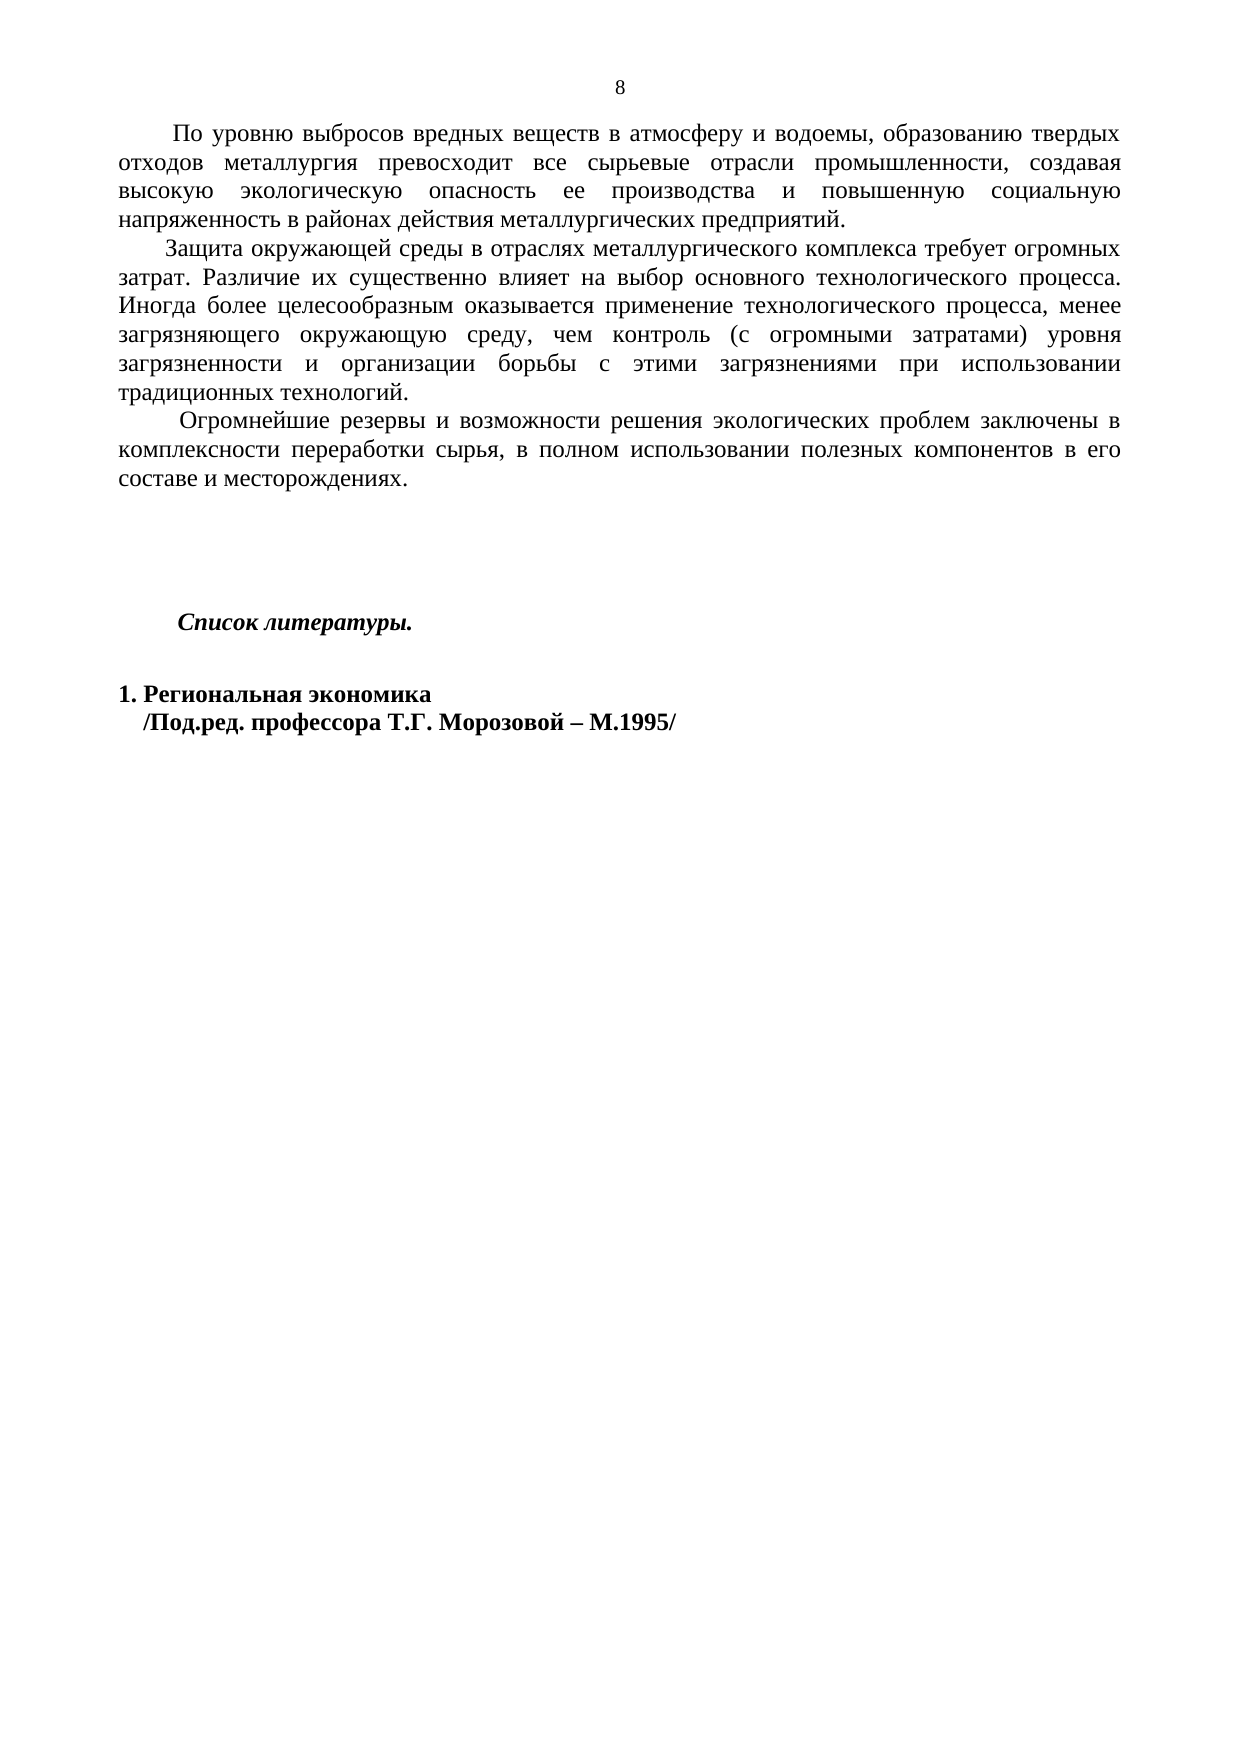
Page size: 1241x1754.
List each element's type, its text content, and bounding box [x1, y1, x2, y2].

text 1. Региональная экономика [118, 679, 1122, 707]
title Список литературы. [118, 607, 1122, 636]
text /Под.ред. профессора Т.Г. Морозовой – М.1995/ [118, 707, 1122, 736]
text Защита окружающей среды в отраслях металлургического комплекса требует огромных затрат. Различие их существенно влияет на выбор основного технологического процесса. Иногда более целесообразным оказывается применение технологического процесса, менее загрязняющего окружающую среду, чем контроль (с огромными затратами) уровня загрязненности и организации борьбы с этими загрязнениями при использовании традиционных технологий. [118, 233, 1122, 406]
text Огромнейшие резервы и возможности решения экологических проблем заключены в комплексности переработки сырья, в полном использовании полезных компонентов в его составе и месторождениях. [118, 406, 1122, 492]
text По уровню выбросов вредных веществ в атмосферу и водоемы, образованию твердых отходов металлургия превосходит все сырьевые отрасли промышленности, создавая высокую экологическую опасность ее производства и повышенную социальную напряженность в районах действия металлургических предприятий. [118, 118, 1122, 233]
